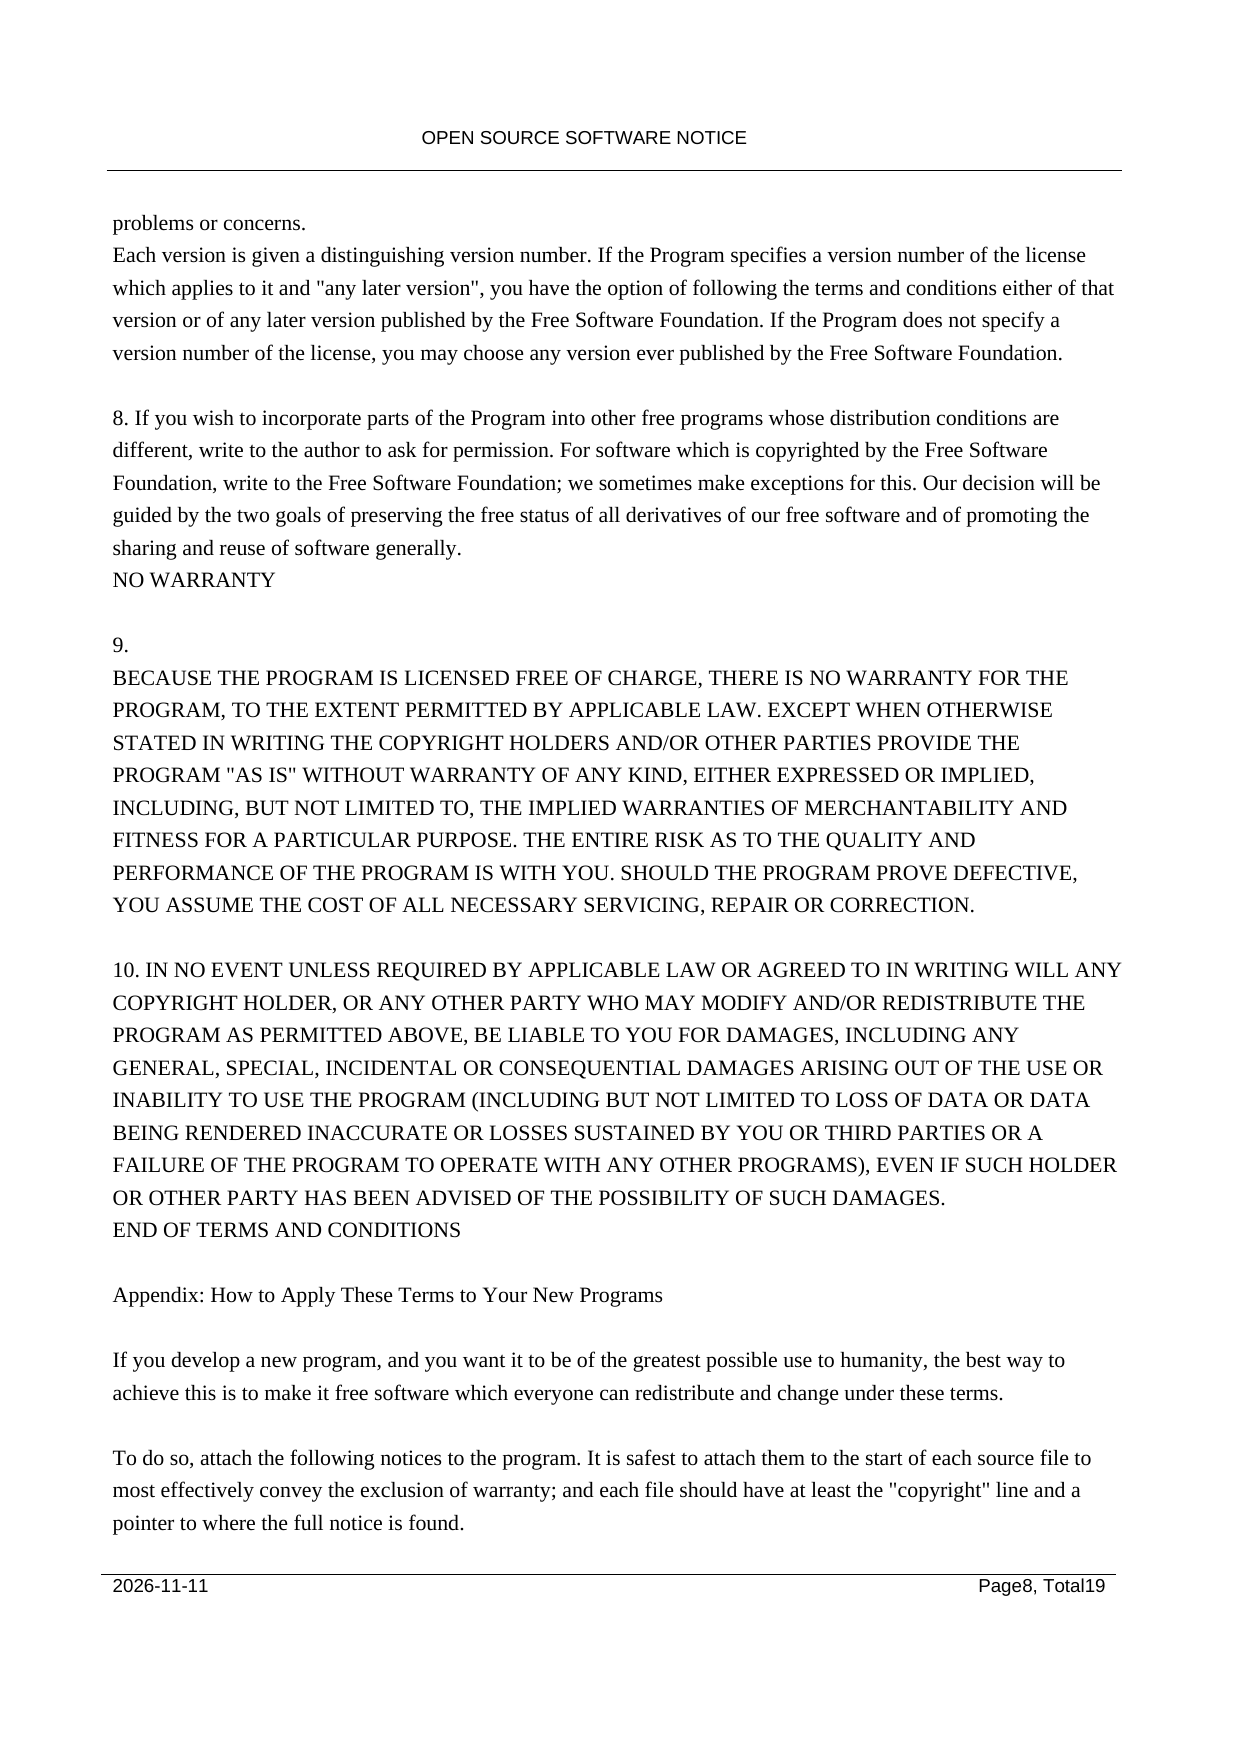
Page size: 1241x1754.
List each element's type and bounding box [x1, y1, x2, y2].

text [112, 206, 1128, 1539]
